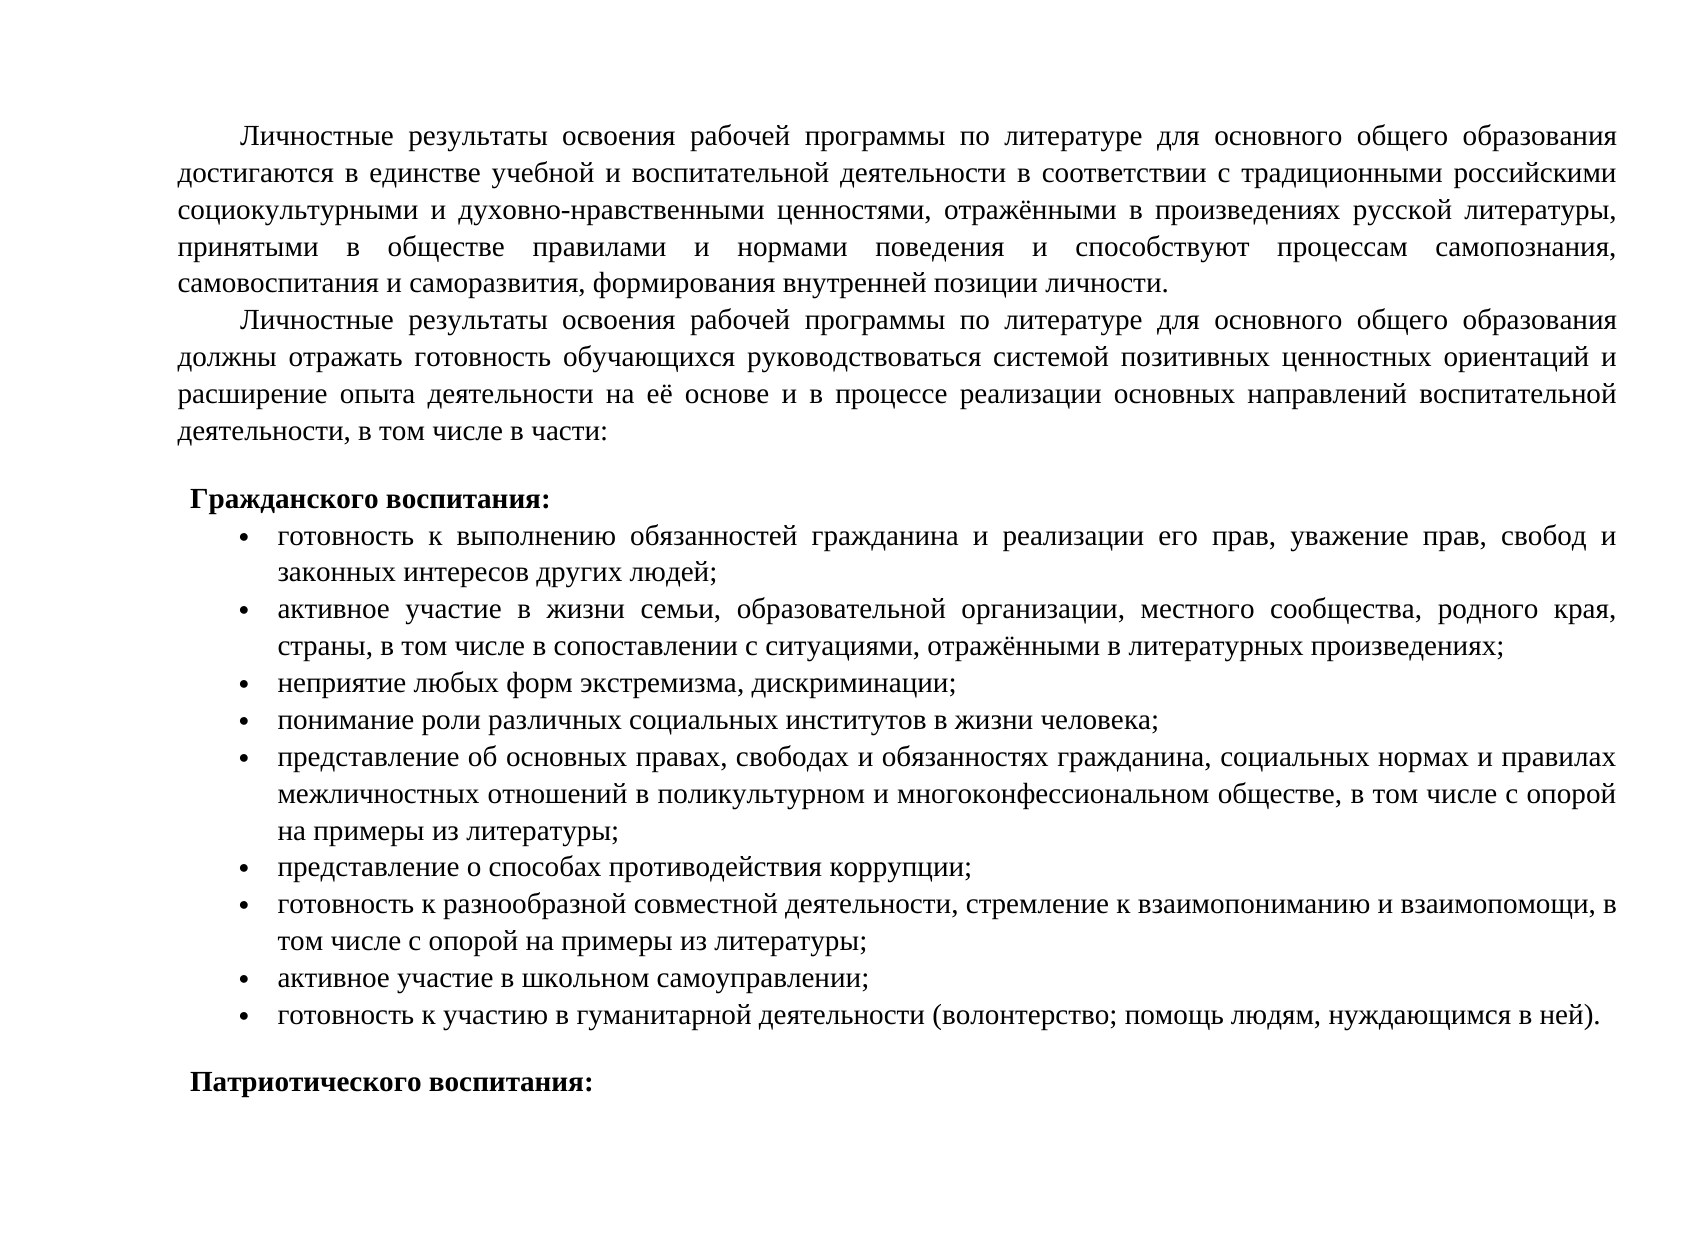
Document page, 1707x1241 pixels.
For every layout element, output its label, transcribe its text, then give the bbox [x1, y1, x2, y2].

list активное участие в жизни семьи, образовательной организации, местного сообщества, родного края, страны, в том числе в сопоставлении с ситуациями, отражёнными в литературных произведениях; [240, 591, 1618, 662]
list активное участие в школьном самоуправлении; [240, 960, 1618, 994]
text Гражданского воспитания: [190, 481, 1618, 514]
text Личностные результаты освоения рабочей программы по литературе для основного общего образования должны отражать готовность обучающихся руководствоваться системой позитивных ценностных ориентаций и расширение опыта деятельности на её основе и в процессе реализации основных направлений воспитательной деятельности, в том числе в части: [177, 302, 1618, 447]
text Личностные результаты освоения рабочей программы по литературе для основного общего образования достигаются в единстве учебной и воспитательной деятельности в соответствии с традиционными российскими социокультурными и духовно-нравственными ценностями, отражёнными в произведениях русской литературы, принятыми в обществе правилами и нормами поведения и способствуют процессам самопознания, самовоспитания и саморазвития, формирования внутренней позиции личности. [177, 118, 1618, 299]
list представление о способах противодействия коррупции; [240, 849, 1618, 883]
list неприятие любых форм экстремизма, дискриминации; [240, 665, 1618, 699]
list готовность к разнообразной совместной деятельности, стремление к взаимопониманию и взаимопомощи, в том числе с опорой на примеры из литературы; [240, 886, 1618, 957]
list готовность к выполнению обязанностей гражданина и реализации его прав, уважение прав, свобод и законных интересов других людей; [240, 518, 1618, 588]
list представление об основных правах, свободах и обязанностях гражданина, социальных нормах и правилах межличностных отношений в поликультурном и многоконфессиональном обществе, в том числе с опорой на примеры из литературы; [240, 739, 1618, 846]
list понимание роли различных социальных институтов в жизни человека; [240, 702, 1618, 736]
text Патриотического воспитания: [190, 1064, 1618, 1098]
list готовность к участию в гуманитарной деятельности (волонтерство; помощь людям, нуждающимся в ней). [240, 997, 1618, 1031]
